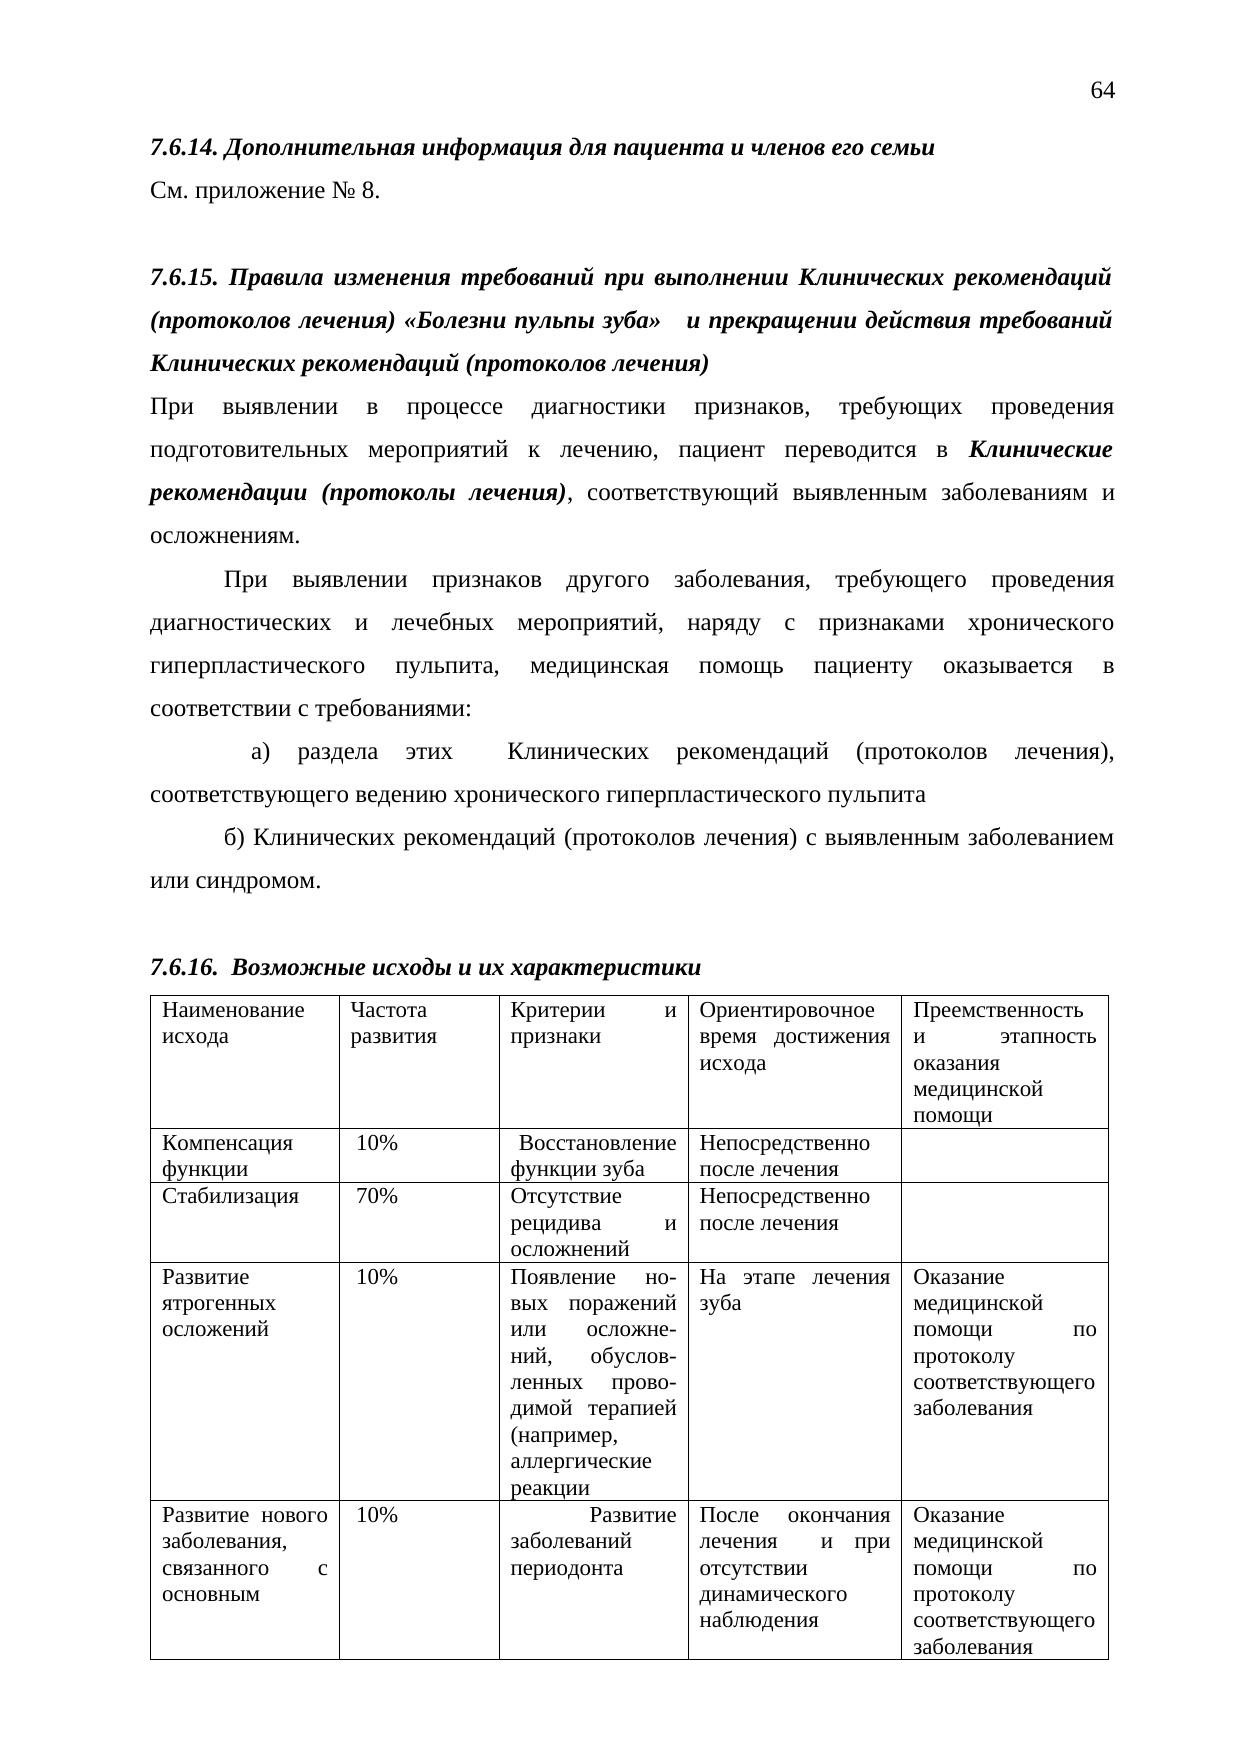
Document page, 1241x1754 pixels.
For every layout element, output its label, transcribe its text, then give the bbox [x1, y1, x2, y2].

text б) Клинических рекомендаций (протоколов лечения) с выявленным заболеванием или синдромом. [150, 822, 1115, 894]
table_cell Компенсация функции [151, 1129, 339, 1182]
text См. приложение № 8. [150, 176, 1115, 204]
table_cell 10% [340, 1501, 499, 1659]
table_cell Развитие нового заболевания, связанного с основным [151, 1501, 339, 1659]
table_cell [902, 1129, 1108, 1182]
text 7.6.15. Правила изменения требований при выполнении Клинических рекомендаций (протоколов лечения) «Болезни пульпы зуба» и прекращении действия требований Клинических рекомендаций (протоколов лечения) [150, 262, 1115, 377]
table_cell 70% [340, 1183, 499, 1262]
table_header Наименование исхода [151, 996, 339, 1128]
table_cell [902, 1183, 1108, 1262]
text При выявлении в процессе диагностики признаков, требующих проведения подготовительных мероприятий к лечению, пациент переводится в Клинические рекомендации (протоколы лечения), соответствующий выявленным заболеваниям и осложнениям. [150, 391, 1115, 549]
table_cell Непосредственно после лечения [689, 1183, 901, 1262]
table_cell Оказание медицинской помощи по протоколу соответствующего заболевания [902, 1263, 1108, 1500]
table_cell Отсутствие рецидива и осложнений [500, 1183, 688, 1262]
table_cell Развитие ятрогенных осложений [151, 1263, 339, 1500]
table_cell Восстановление функции зуба [500, 1129, 688, 1182]
text 7.6.14. Дополнительная информация для пациента и членов его семьи [150, 132, 1115, 161]
table_cell 10% [340, 1263, 499, 1500]
table_cell Оказание медицинской помощи по протоколу соответствующего заболевания [902, 1501, 1108, 1659]
table_header Критерии и признаки [500, 996, 688, 1128]
text а) раздела этих Клинических рекомендаций (протоколов лечения), соответствующего ведению хронического гиперпластического пульпита [150, 736, 1115, 808]
table_header Преемственность и этапность оказания медицинской помощи [902, 996, 1108, 1128]
table_cell После окончания лечения и при отсутствии динамического наблюдения [689, 1501, 901, 1659]
table_cell 10% [340, 1129, 499, 1182]
table_cell На этапе лечения зуба [689, 1263, 901, 1500]
table_cell Развитие заболеваний периодонта [500, 1501, 688, 1659]
text 7.6.16. Возможные исходы и их характеристики [150, 952, 1115, 981]
table_cell Непосредственно после лечения [689, 1129, 901, 1182]
table_cell Появление но-вых поражений или осложне-ний, обуслов-ленных прово-димой терапией (например, аллергические реакции [500, 1263, 688, 1500]
table_cell Стабилизация [151, 1183, 339, 1262]
text При выявлении признаков другого заболевания, требующего проведения диагностических и лечебных мероприятий, наряду с признаками хронического гиперпластического пульпита, медицинская помощь пациенту оказывается в соответствии с требованиями: [150, 564, 1115, 722]
table_header Ориентировочное время достижения исхода [689, 996, 901, 1128]
table_header Частота развития [340, 996, 499, 1128]
